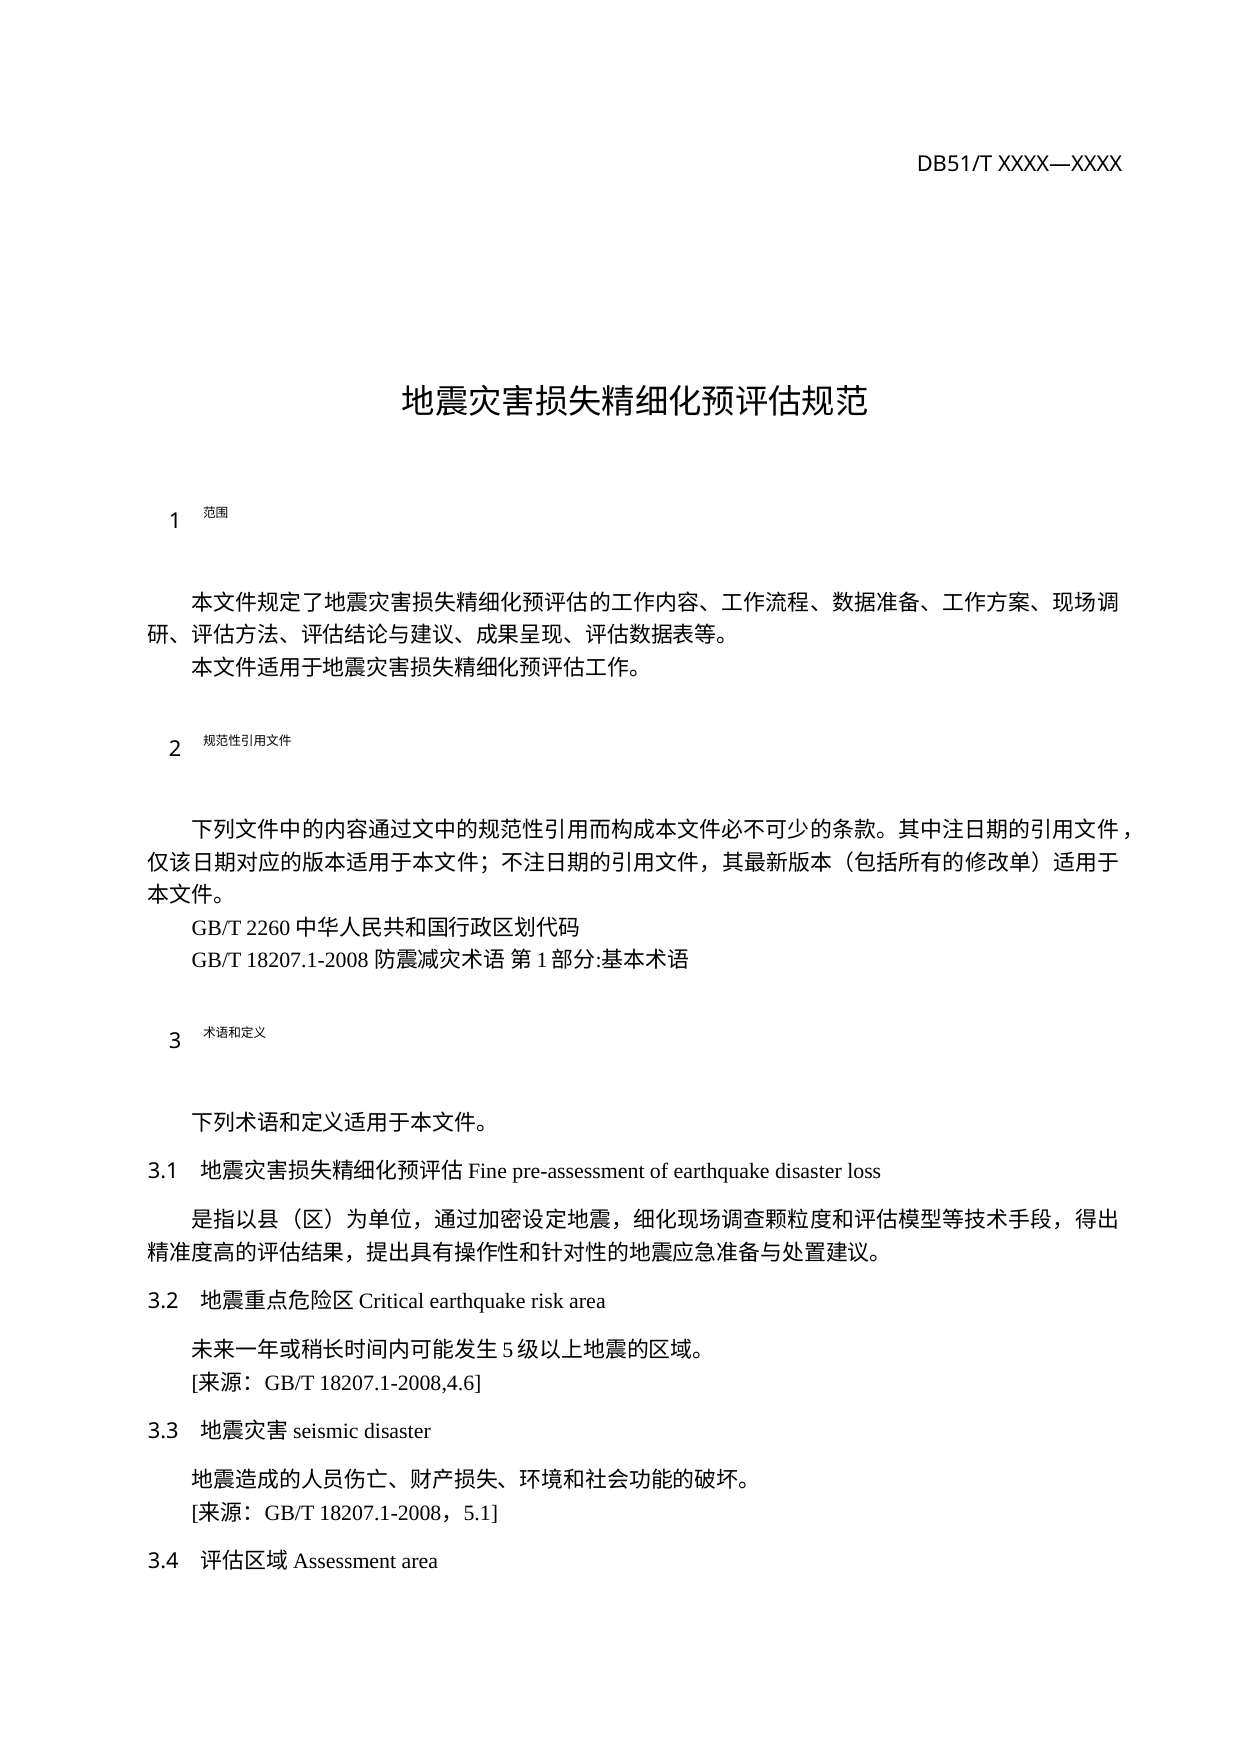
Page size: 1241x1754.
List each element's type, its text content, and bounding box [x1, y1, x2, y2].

list 术语和定义 [148, 1023, 1122, 1055]
text 未来一年或稍长时间内可能发生5级以上地震的区域。 [148, 1332, 1122, 1364]
list 地震重点危险区 Critical earthquake risk area [148, 1283, 1122, 1315]
text 本文件适用于地震灾害损失精细化预评估工作。 [148, 649, 1122, 682]
text 本文件规定了地震灾害损失精细化预评估的工作内容、工作流程、数据准备、工作方案、现场调研、评估方法、评估结论与建议、成果呈现、评估数据表等。 [148, 584, 1122, 649]
list 规范性引用文件 [148, 730, 1122, 763]
text GB/T 18207.1-2008 防震减灾术语 第1部分:基本术语 [148, 942, 1122, 974]
text 地震造成的人员伤亡、财产损失、环境和社会功能的破坏。 [148, 1462, 1122, 1494]
text 下列文件中的内容通过文中的规范性引用而构成本文件必不可少的条款。其中注日期的引用文件，仅该日期对应的版本适用于本文件；不注日期的引用文件，其最新版本（包括所有的修改单）适用于本文件。 [148, 812, 1122, 909]
list 范围 [148, 503, 1122, 535]
text [来源：GB/T 18207.1-2008，5.1] [148, 1494, 1122, 1527]
text 是指以县（区）为单位，通过加密设定地震，细化现场调查颗粒度和评估模型等技术手段，得出精准度高的评估结果，提出具有操作性和针对性的地震应急准备与处置建议。 [148, 1202, 1122, 1267]
list 地震灾害 seismic disaster [148, 1413, 1122, 1445]
list 地震灾害损失精细化预评估 Fine pre-assessment of earthquake disaster loss [148, 1153, 1122, 1185]
text [来源：GB/T 18207.1-2008,4.6] [148, 1364, 1122, 1397]
text GB/T 2260 中华人民共和国行政区划代码 [148, 909, 1122, 942]
list 评估区域 Assessment area [148, 1543, 1122, 1575]
text 下列术语和定义适用于本文件。 [148, 1104, 1122, 1137]
